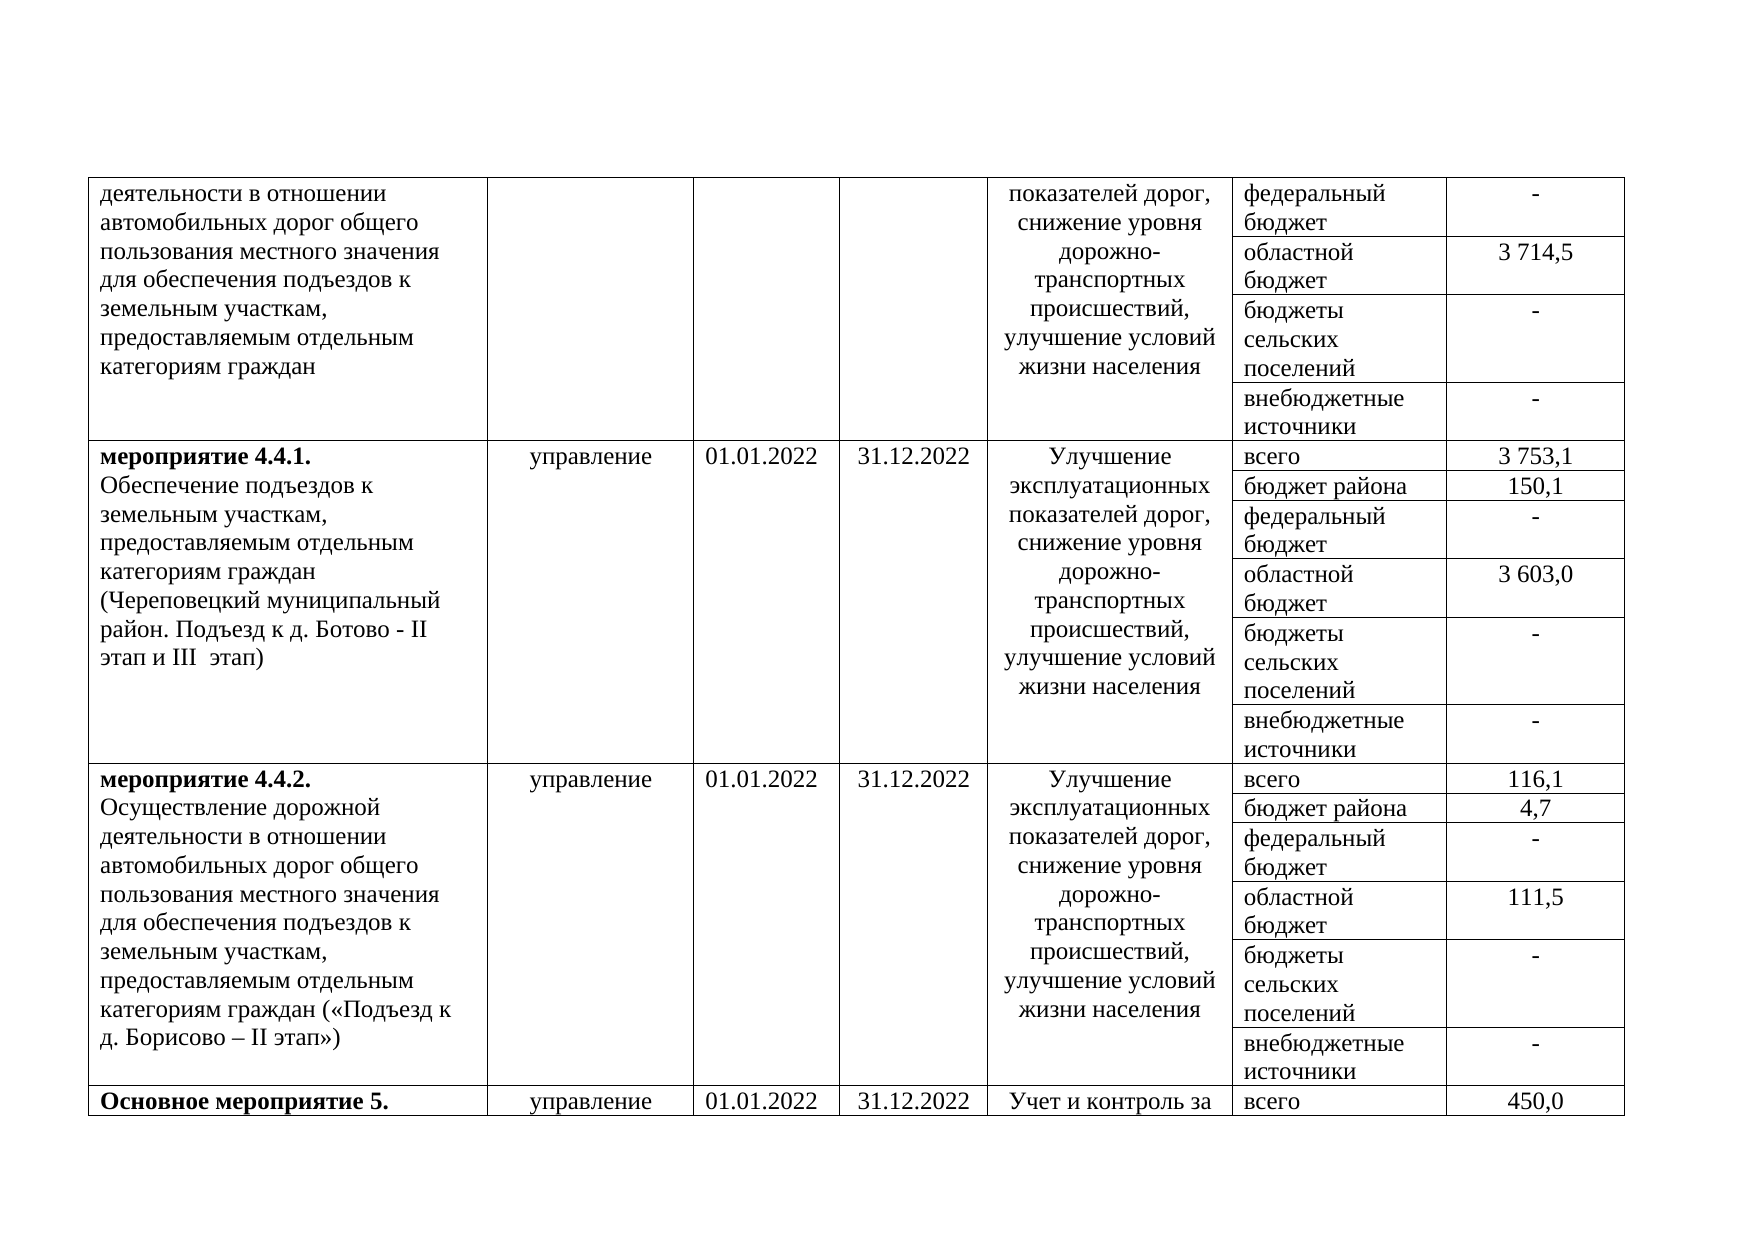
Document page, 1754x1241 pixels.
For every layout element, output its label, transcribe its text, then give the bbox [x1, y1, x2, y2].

table_cell федеральный бюджет [1233, 178, 1446, 236]
table_cell - [1447, 940, 1624, 1027]
table_cell - [1447, 1028, 1624, 1085]
table_cell внебюджетные источники [1233, 383, 1446, 440]
table_cell областной бюджет [1233, 882, 1446, 939]
table_cell - [1447, 383, 1624, 440]
table_cell - [1447, 295, 1624, 382]
table_cell - [1447, 501, 1624, 558]
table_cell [988, 1086, 1232, 1115]
table_cell 150,1 [1447, 471, 1624, 500]
table_cell внебюджетные источники [1233, 1028, 1446, 1085]
table_cell федеральный бюджет [1233, 823, 1446, 881]
table_cell областной бюджет [1233, 559, 1446, 617]
table_cell бюджеты сельских поселений [1233, 295, 1446, 382]
table_cell бюджеты сельских поселений [1233, 940, 1446, 1027]
table_cell всего [1233, 1086, 1446, 1115]
table_cell управление [488, 441, 693, 763]
table_cell 116,1 [1447, 764, 1624, 792]
table_cell 3 714,5 [1447, 237, 1624, 294]
table_cell федеральный бюджет [1233, 501, 1446, 558]
table_cell Улучшение эксплуатационных показателей дорог, снижение уровня дорожно-транспортных происшествий, улучшение условий жизни населения [988, 441, 1232, 763]
table_cell 450,0 [1447, 1086, 1624, 1115]
table_cell 01.01.2022 [694, 441, 839, 763]
table_cell бюджеты сельских поселений [1233, 618, 1446, 704]
table_cell - [1447, 823, 1624, 881]
table_cell Улучшение эксплуатационных показателей дорог, снижение уровня дорожно-транспортных происшествий, улучшение условий жизни населения [988, 764, 1232, 1085]
table_cell управление [488, 1086, 693, 1115]
table_cell всего [1233, 764, 1446, 792]
table_cell областной бюджет [1233, 237, 1446, 294]
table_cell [89, 1086, 487, 1115]
table_cell внебюджетные источники [1233, 705, 1446, 763]
table_cell 01.01.2022 [694, 1086, 839, 1115]
table_cell мероприятие 4.4.1. Обеспечение подъездов к земельным участкам, предоставляемым отдельным категориям граждан (Череповецкий муниципальный район. Подъезд к д. Ботово - II этап и III этап) [89, 441, 487, 763]
table_cell - [1447, 178, 1624, 236]
table_cell 31.12.2022 [840, 764, 987, 1085]
table_cell - [1447, 618, 1624, 704]
table_cell 3 753,1 [1447, 441, 1624, 470]
table_cell 01.01.2022 [694, 764, 839, 1085]
table_cell мероприятие 4.4.2. Осуществление дорожной деятельности в отношении автомобильных дорог общего пользования местного значения для обеспечения подъездов к земельным участкам, предоставляемым отдельным категориям граждан («Подъезд к д. Борисово – II этап») [89, 764, 487, 1085]
table_cell 3 603,0 [1447, 559, 1624, 617]
table_cell - [1447, 705, 1624, 763]
table_cell 111,5 [1447, 882, 1624, 939]
table_cell бюджет района [1233, 471, 1446, 500]
table_cell 4,7 [1447, 794, 1624, 822]
table_cell всего [1233, 441, 1446, 470]
table_cell бюджет района [1233, 794, 1446, 822]
table_cell 31.12.2022 [840, 1086, 987, 1115]
table_cell 31.12.2022 [840, 441, 987, 763]
table_cell управление [488, 764, 693, 1085]
